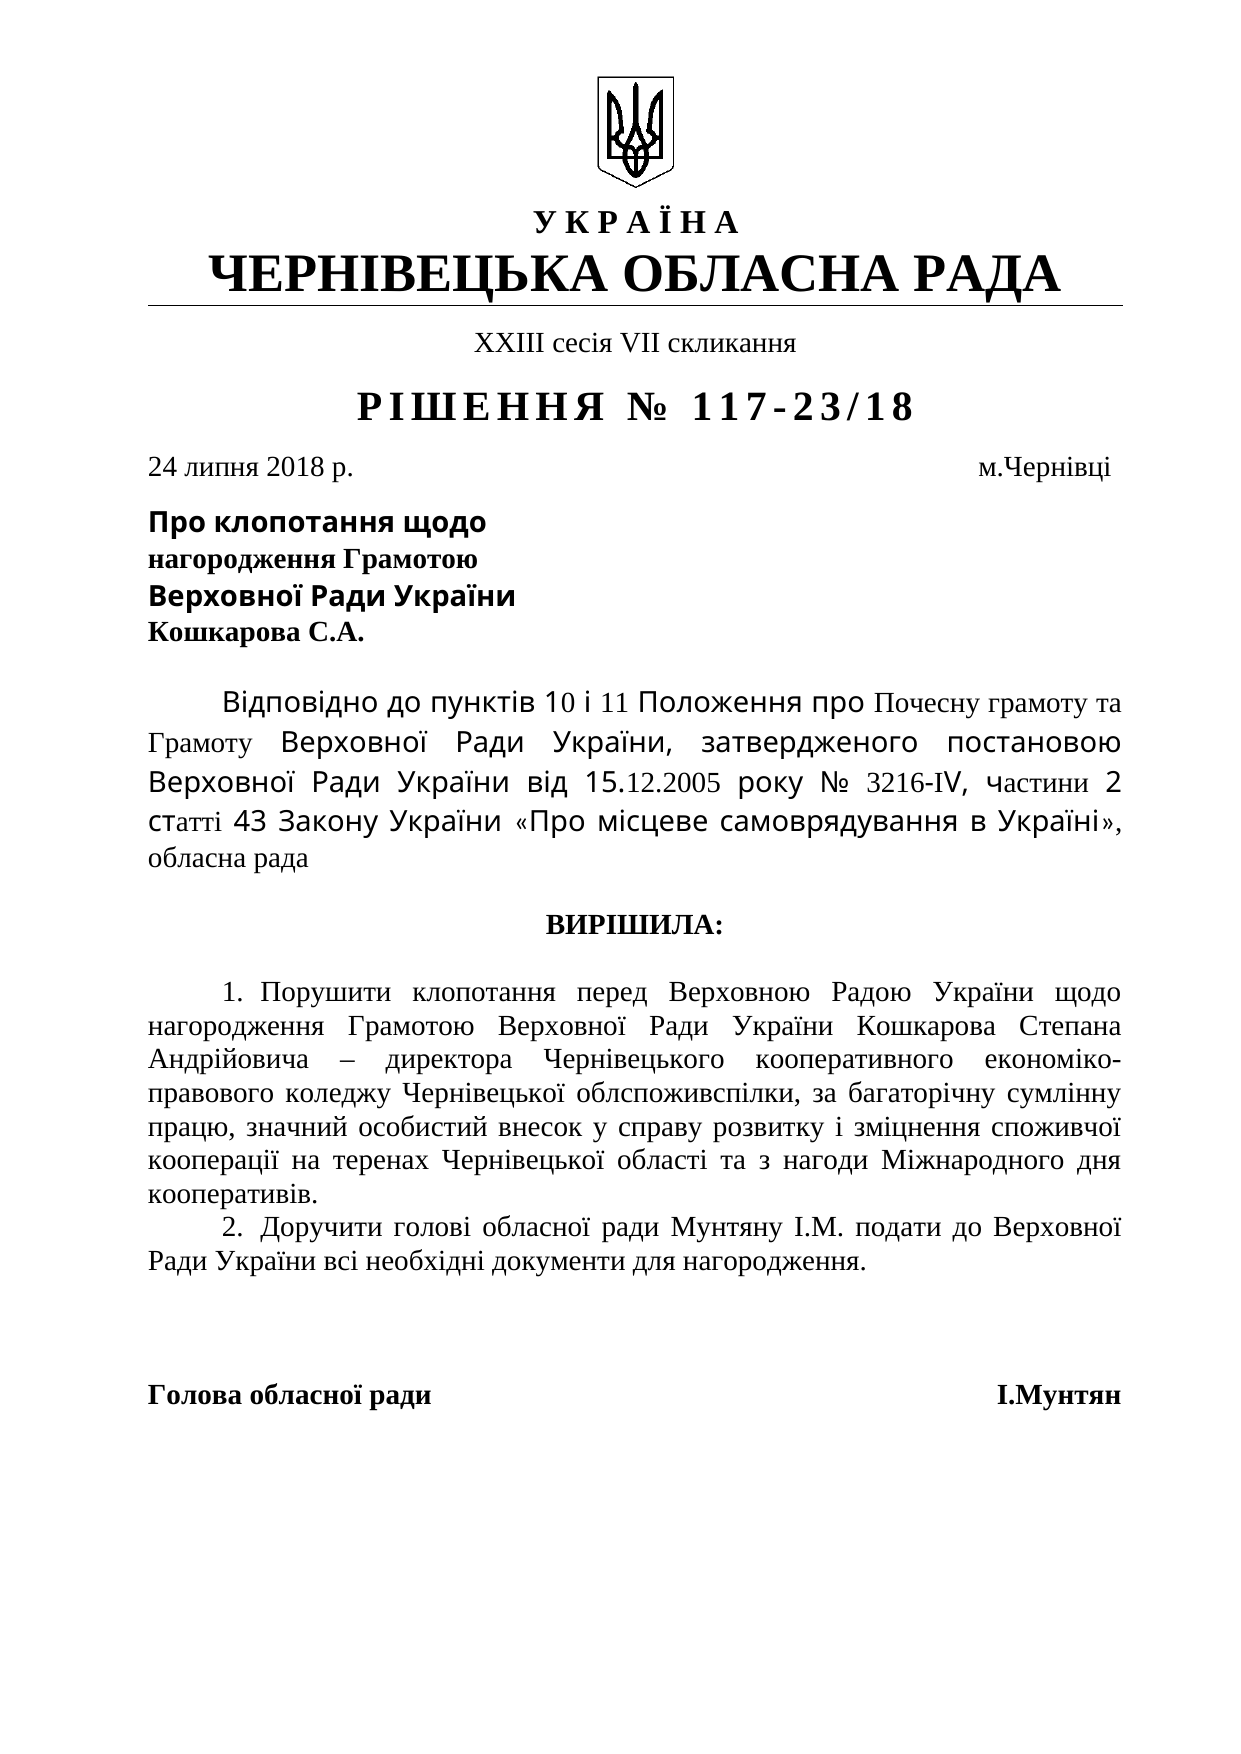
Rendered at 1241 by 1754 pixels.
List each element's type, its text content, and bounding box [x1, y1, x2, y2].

table_header 24 липня 2018 р. [136, 449, 580, 482]
text Відповідно до пунктів 10 і 11 Положення про Почесну грамоту та Грамоту Верховної Ради України, затвердженого постановою Верховної Ради України від 15.12.2005 року № 3216-ІV, частини 2 статті 43 Закону України «Про місцеве самоврядування в Україні», обласна рада [148, 682, 1122, 874]
subtitle РІШЕННЯ № 117-23/18 [148, 382, 1122, 430]
text 1. Порушити клопотання перед Верховною Радою України щодо нагородження Грамотою Верховної Ради України Кошкарова Степана Андрійовича – директора Чернівецького кооперативного економіко-правового коледжу Чернівецької облспоживспілки, за багаторічну сумлінну працю, значний особистий внесок у справу розвитку і зміцнення споживчої кооперації на теренах Чернівецької області та з нагоди Міжнародного дня кооперативів. [148, 974, 1122, 1209]
text Голова обласної ради І.Мунтян [148, 1377, 1122, 1411]
text У К Р А Ї Н А [148, 191, 1123, 241]
table_header м.Чернівці [580, 449, 1123, 482]
text ВИРІШИЛА: [148, 907, 1122, 941]
subtitle XXIII сесія VІІ скликання [148, 326, 1122, 359]
text 2. Доручити голові обласної ради Мунтяну І.М. подати до Верховної Ради України всі необхідні документи для нагородження. [148, 1209, 1122, 1276]
text Про клопотання щодо нагородження Грамотою Верховної Ради України Кошкарова С.А. [148, 502, 560, 648]
picture [595, 74, 675, 191]
subtitle ЧЕРНІВЕЦЬКА ОБЛАСНА РАДА [148, 241, 1123, 305]
